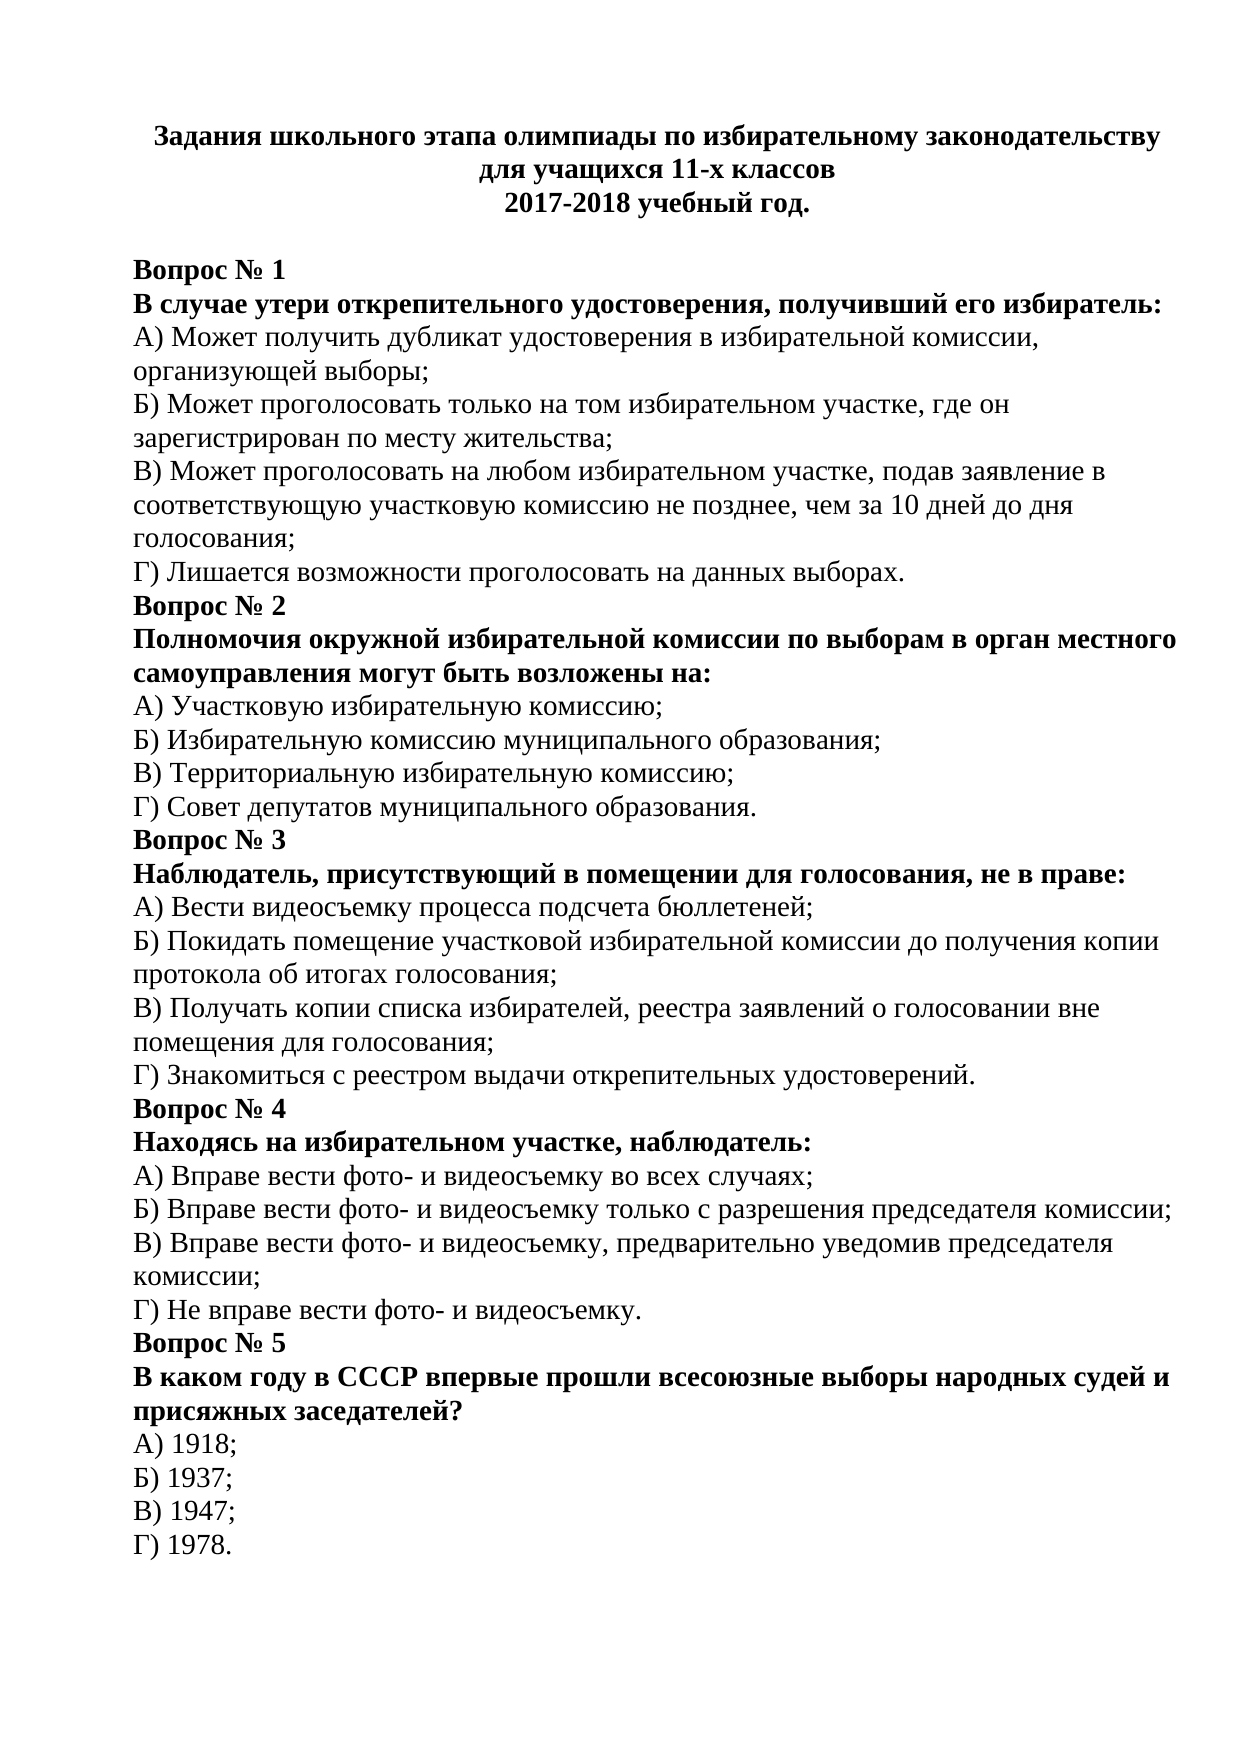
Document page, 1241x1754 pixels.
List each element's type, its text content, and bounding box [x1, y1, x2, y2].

text А) 1918; [133, 1426, 1181, 1460]
text В) Может проголосовать на любом избирательном участке, подав заявление в соответствующую участковую комиссию не позднее, чем за 10 дней до дня голосования; [133, 453, 1181, 554]
text А) Участковую избирательную комиссию; [133, 688, 1181, 722]
text А) Может получить дубликат удостоверения в избирательной комиссии, организующей выборы; [133, 319, 1181, 386]
text В каком году в СССР впервые прошли всесоюзные выборы народных судей и присяжных заседателей? [133, 1359, 1181, 1426]
text Вопрос № 3 [133, 822, 1181, 856]
text Б) Может проголосовать только на том избирательном участке, где он зарегистрирован по месту жительства; [133, 386, 1181, 453]
text Б) Избирательную комиссию муниципального образования; [133, 722, 1181, 755]
text Б) Вправе вести фото- и видеосъемку только с разрешения председателя комиссии; [133, 1191, 1181, 1225]
text Вопрос № 5 [133, 1326, 1181, 1359]
text Вопрос № 4 [133, 1091, 1181, 1124]
text В) Территориальную избирательную комиссию; [133, 755, 1181, 789]
text 2017-2018 учебный год. [133, 185, 1181, 219]
text Наблюдатель, присутствующий в помещении для голосования, не в праве: [133, 856, 1181, 889]
text В) Получать копии списка избирателей, реестра заявлений о голосовании вне помещения для голосования; [133, 990, 1181, 1057]
text Г) Совет депутатов муниципального образования. [133, 789, 1181, 822]
text Б) Покидать помещение участковой избирательной комиссии до получения копии протокола об итогах голосования; [133, 923, 1181, 990]
text Б) 1937; [133, 1460, 1181, 1493]
text Г) Знакомиться с реестром выдачи открепительных удостоверений. [133, 1057, 1181, 1091]
text Полномочия окружной избирательной комиссии по выборам в орган местного самоуправления могут быть возложены на: [133, 621, 1181, 688]
text Вопрос № 2 [133, 588, 1181, 621]
text А) Вправе вести фото- и видеосъемку во всех случаях; [133, 1158, 1181, 1191]
text А) Вести видеосъемку процесса подсчета бюллетеней; [133, 889, 1181, 923]
text В) 1947; [133, 1493, 1181, 1527]
text Вопрос № 1 [133, 252, 1181, 286]
text В случае утери открепительного удостоверения, получивший его избиратель: [133, 286, 1181, 319]
text Г) Не вправе вести фото- и видеосъемку. [133, 1292, 1181, 1326]
text Г) 1978. [133, 1527, 1181, 1560]
text Задания школьного этапа олимпиады по избирательному законодательству для учащихся 11-х классов [133, 118, 1181, 185]
text Г) Лишается возможности проголосовать на данных выборах. [133, 554, 1181, 588]
text В) Вправе вести фото- и видеосъемку, предварительно уведомив председателя комиссии; [133, 1225, 1181, 1292]
text Находясь на избирательном участке, наблюдатель: [133, 1124, 1181, 1158]
